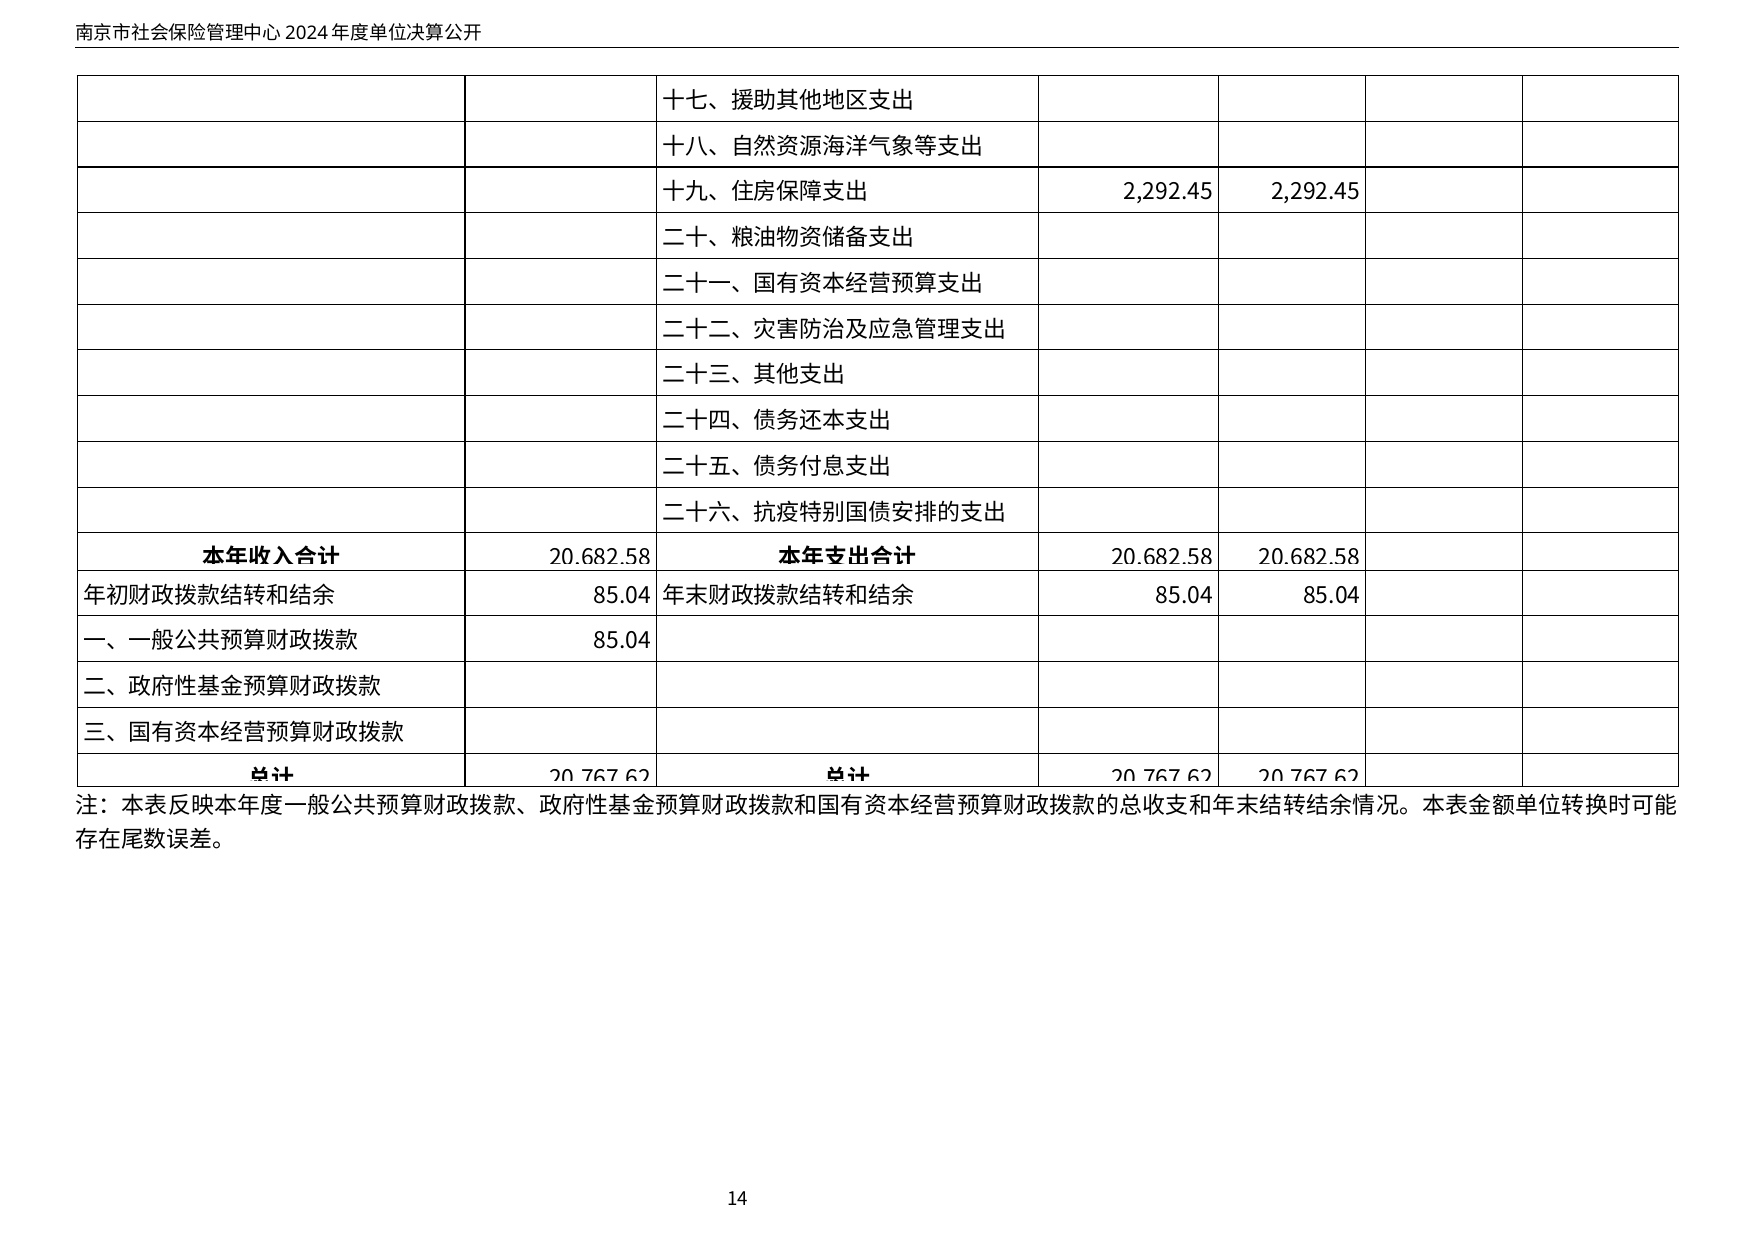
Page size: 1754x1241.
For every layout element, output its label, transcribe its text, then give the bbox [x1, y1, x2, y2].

table_cell [1523, 396, 1678, 441]
table_cell [1366, 442, 1522, 487]
table_cell 十八、自然资源海洋气象等支出 [657, 122, 1038, 166]
table_cell [1366, 168, 1522, 212]
table_cell [1219, 708, 1365, 753]
table_cell 总计 [78, 754, 464, 786]
table_cell [1366, 305, 1522, 349]
table_cell [1219, 396, 1365, 441]
table_cell [466, 396, 656, 441]
table_cell [1219, 662, 1365, 707]
table_cell [1523, 122, 1678, 166]
table_cell [78, 350, 464, 395]
table_cell [1366, 396, 1522, 441]
table_cell [1039, 122, 1218, 166]
table_cell 二十四、债务还本支出 [657, 396, 1038, 441]
table_cell [466, 305, 656, 349]
table_cell [1219, 213, 1365, 258]
table_cell 总计 [657, 754, 1038, 786]
table_cell [1523, 754, 1678, 786]
table_cell [1039, 259, 1218, 304]
table_cell 2,292.45 [1219, 168, 1365, 212]
table_cell [466, 213, 656, 258]
table_cell [657, 708, 1038, 753]
table_cell [1523, 571, 1678, 615]
table_cell [1039, 350, 1218, 395]
table_cell [1219, 259, 1365, 304]
table_cell [1366, 616, 1522, 661]
table_cell [657, 662, 1038, 707]
table_cell 年末财政拨款结转和结余 [657, 571, 1038, 615]
table_cell [1523, 168, 1678, 212]
table_cell [1039, 305, 1218, 349]
table_cell [1366, 488, 1522, 532]
table_cell 85.04 [466, 571, 656, 615]
table_cell [1366, 350, 1522, 395]
table_cell [1366, 76, 1522, 121]
table_cell [1523, 708, 1678, 753]
table_cell [1523, 488, 1678, 532]
table_cell 85.04 [466, 616, 656, 661]
table_cell 85.04 [1039, 571, 1218, 615]
table_cell 20,767.62 [466, 754, 656, 786]
table_cell 二十五、债务付息支出 [657, 442, 1038, 487]
table_cell [1219, 305, 1365, 349]
table_cell [1523, 616, 1678, 661]
table_cell [1523, 442, 1678, 487]
table_cell [466, 350, 656, 395]
table_cell 20,682.58 [1039, 533, 1218, 570]
table_cell [1523, 213, 1678, 258]
table_cell [78, 442, 464, 487]
table_cell [1039, 396, 1218, 441]
table_cell 85.04 [1219, 571, 1365, 615]
table_cell 本年收入合计 [78, 533, 464, 570]
table_cell [1219, 350, 1365, 395]
table_cell [1219, 616, 1365, 661]
table_cell 二十、粮油物资储备支出 [657, 213, 1038, 258]
table_cell [1039, 708, 1218, 753]
table_cell [78, 305, 464, 349]
table_cell [466, 662, 656, 707]
table_cell 一、一般公共预算财政拨款 [78, 616, 464, 661]
table_cell 二十三、其他支出 [657, 350, 1038, 395]
table_cell [466, 76, 656, 121]
table_cell 二十六、抗疫特别国债安排的支出 [657, 488, 1038, 532]
table_cell [1366, 533, 1522, 570]
table_cell [1366, 754, 1522, 786]
table_cell [1039, 213, 1218, 258]
table_cell [78, 488, 464, 532]
table_cell [466, 122, 656, 166]
table_cell [1039, 442, 1218, 487]
table_cell 三、国有资本经营预算财政拨款 [78, 708, 464, 753]
table_cell 二十一、国有资本经营预算支出 [657, 259, 1038, 304]
table_cell 十七、援助其他地区支出 [657, 76, 1038, 121]
table_cell [1219, 122, 1365, 166]
table_cell [1523, 305, 1678, 349]
table_cell [1523, 259, 1678, 304]
table_cell [1366, 259, 1522, 304]
table_cell [1219, 442, 1365, 487]
table_cell 年初财政拨款结转和结余 [78, 571, 464, 615]
table_cell [1219, 488, 1365, 532]
table_cell [78, 396, 464, 441]
table_cell [657, 616, 1038, 661]
table_cell [1039, 76, 1218, 121]
table_cell [1523, 662, 1678, 707]
table_cell 20,682.58 [466, 533, 656, 570]
table_cell [1366, 708, 1522, 753]
table_cell [1219, 76, 1365, 121]
text 注：本表反映本年度一般公共预算财政拨款、政府性基金预算财政拨款和国有资本经营预算财政拨款的总收支和年末结转结余情况。本表金额单位转换时可能存在尾数误差。 [75, 787, 1679, 854]
table_cell [466, 259, 656, 304]
table_cell [1366, 662, 1522, 707]
table_cell [1366, 571, 1522, 615]
table_cell [466, 488, 656, 532]
table_cell [78, 122, 464, 166]
table_cell [1039, 488, 1218, 532]
table_cell [1366, 122, 1522, 166]
table_cell 20,767.62 [1219, 754, 1365, 786]
table_cell 十九、住房保障支出 [657, 168, 1038, 212]
table_cell [78, 76, 464, 121]
table_cell 二、政府性基金预算财政拨款 [78, 662, 464, 707]
table_cell [466, 168, 656, 212]
table_cell [1039, 662, 1218, 707]
table_cell [1523, 76, 1678, 121]
table_cell [78, 168, 464, 212]
table_cell [1523, 350, 1678, 395]
table_cell 2,292.45 [1039, 168, 1218, 212]
table_cell 20,767.62 [1039, 754, 1218, 786]
table_cell [466, 708, 656, 753]
table_cell [78, 213, 464, 258]
table_cell [1366, 213, 1522, 258]
table_cell 20,682.58 [1219, 533, 1365, 570]
table_cell 二十二、灾害防治及应急管理支出 [657, 305, 1038, 349]
table_cell [466, 442, 656, 487]
table_cell [1523, 533, 1678, 570]
table_cell 本年支出合计 [657, 533, 1038, 570]
table_cell [78, 259, 464, 304]
table_cell [1039, 616, 1218, 661]
